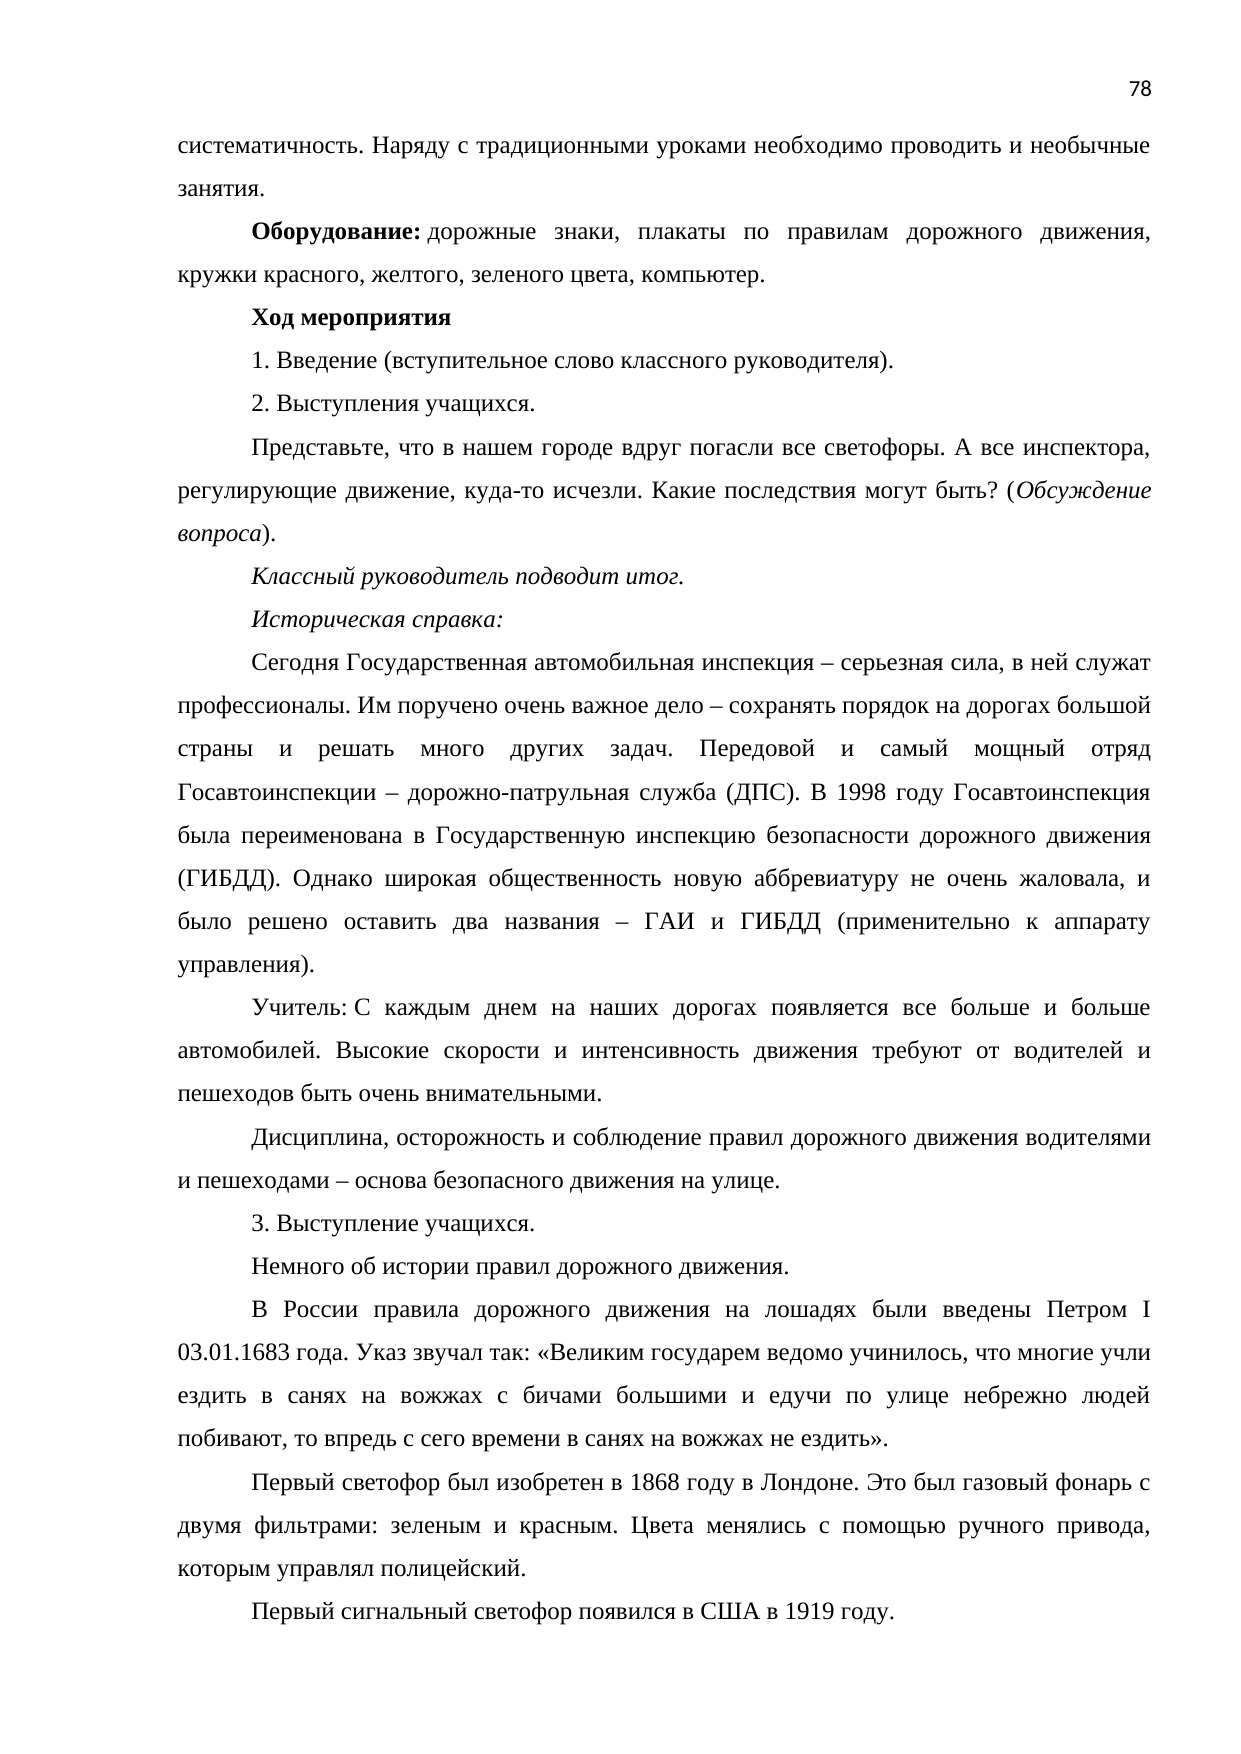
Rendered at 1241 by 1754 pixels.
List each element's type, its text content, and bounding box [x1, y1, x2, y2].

text 2. Выступления учащихся. [177, 388, 1152, 417]
text Немного об истории правил дорожного движения. [177, 1251, 1152, 1280]
text Сегодня Государственная автомобильная инспекция – серьезная сила, в ней служат профессионалы. Им поручено очень важное дело – сохранять порядок на дорогах большой страны и решать много других задач. Передовой и самый мощный отряд Госавтоинспекции – дорожно-патрульная служба (ДПС). В 1998 году Госавтоинспекция была переименована в Государственную инспекцию безопасности дорожного движения (ГИБДД). Однако широкая общественность новую аббревиатуру не очень жаловала, и было решено оставить два названия – ГАИ и ГИБДД (применительно к аппарату управления). [177, 647, 1152, 978]
text 1. Введение (вступительное слово классного руководителя). [177, 345, 1152, 374]
text 3. Выступление учащихся. [177, 1208, 1152, 1237]
text Оборудование: дорожные знаки, плакаты по правилам дорожного движения, кружки красного, желтого, зеленого цвета, компьютер. [177, 216, 1152, 288]
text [177, 130, 1152, 202]
text Учитель: С каждым днем на наших дорогах появляется все больше и больше автомобилей. Высокие скорости и интенсивность движения требуют от водителей и пешеходов быть очень внимательными. [177, 992, 1152, 1107]
text Первый светофор был изобретен в 1868 году в Лондоне. Это был газовый фонарь с двумя фильтрами: зеленым и красным. Цвета менялись с помощью ручного привода, которым управлял полицейский. [177, 1467, 1152, 1582]
text Дисциплина, осторожность и соблюдение правил дорожного движения водителями и пешеходами – основа безопасного движения на улице. [177, 1122, 1152, 1193]
text Классный руководитель подводит итог. [177, 561, 1152, 590]
text Ход мероприятия [177, 302, 1152, 331]
text В России правила дорожного движения на лошадях были введены Петром I 03.01.1683 года. Указ звучал так: «Великим государем ведомо учинилось, что многие учли ездить в санях на вожжах с бичами большими и едучи по улице небрежно людей побивают, то впредь с сего времени в санях на вожжах не ездить». [177, 1294, 1152, 1452]
text Историческая справка: [177, 604, 1152, 633]
text Первый сигнальный светофор появился в США в 1919 году. [177, 1596, 1152, 1625]
text Представьте, что в нашем городе вдруг погасли все светофоры. А все инспектора, регулирующие движение, куда-то исчезли. Какие последствия могут быть? (Обсуждение вопроса). [177, 432, 1152, 547]
